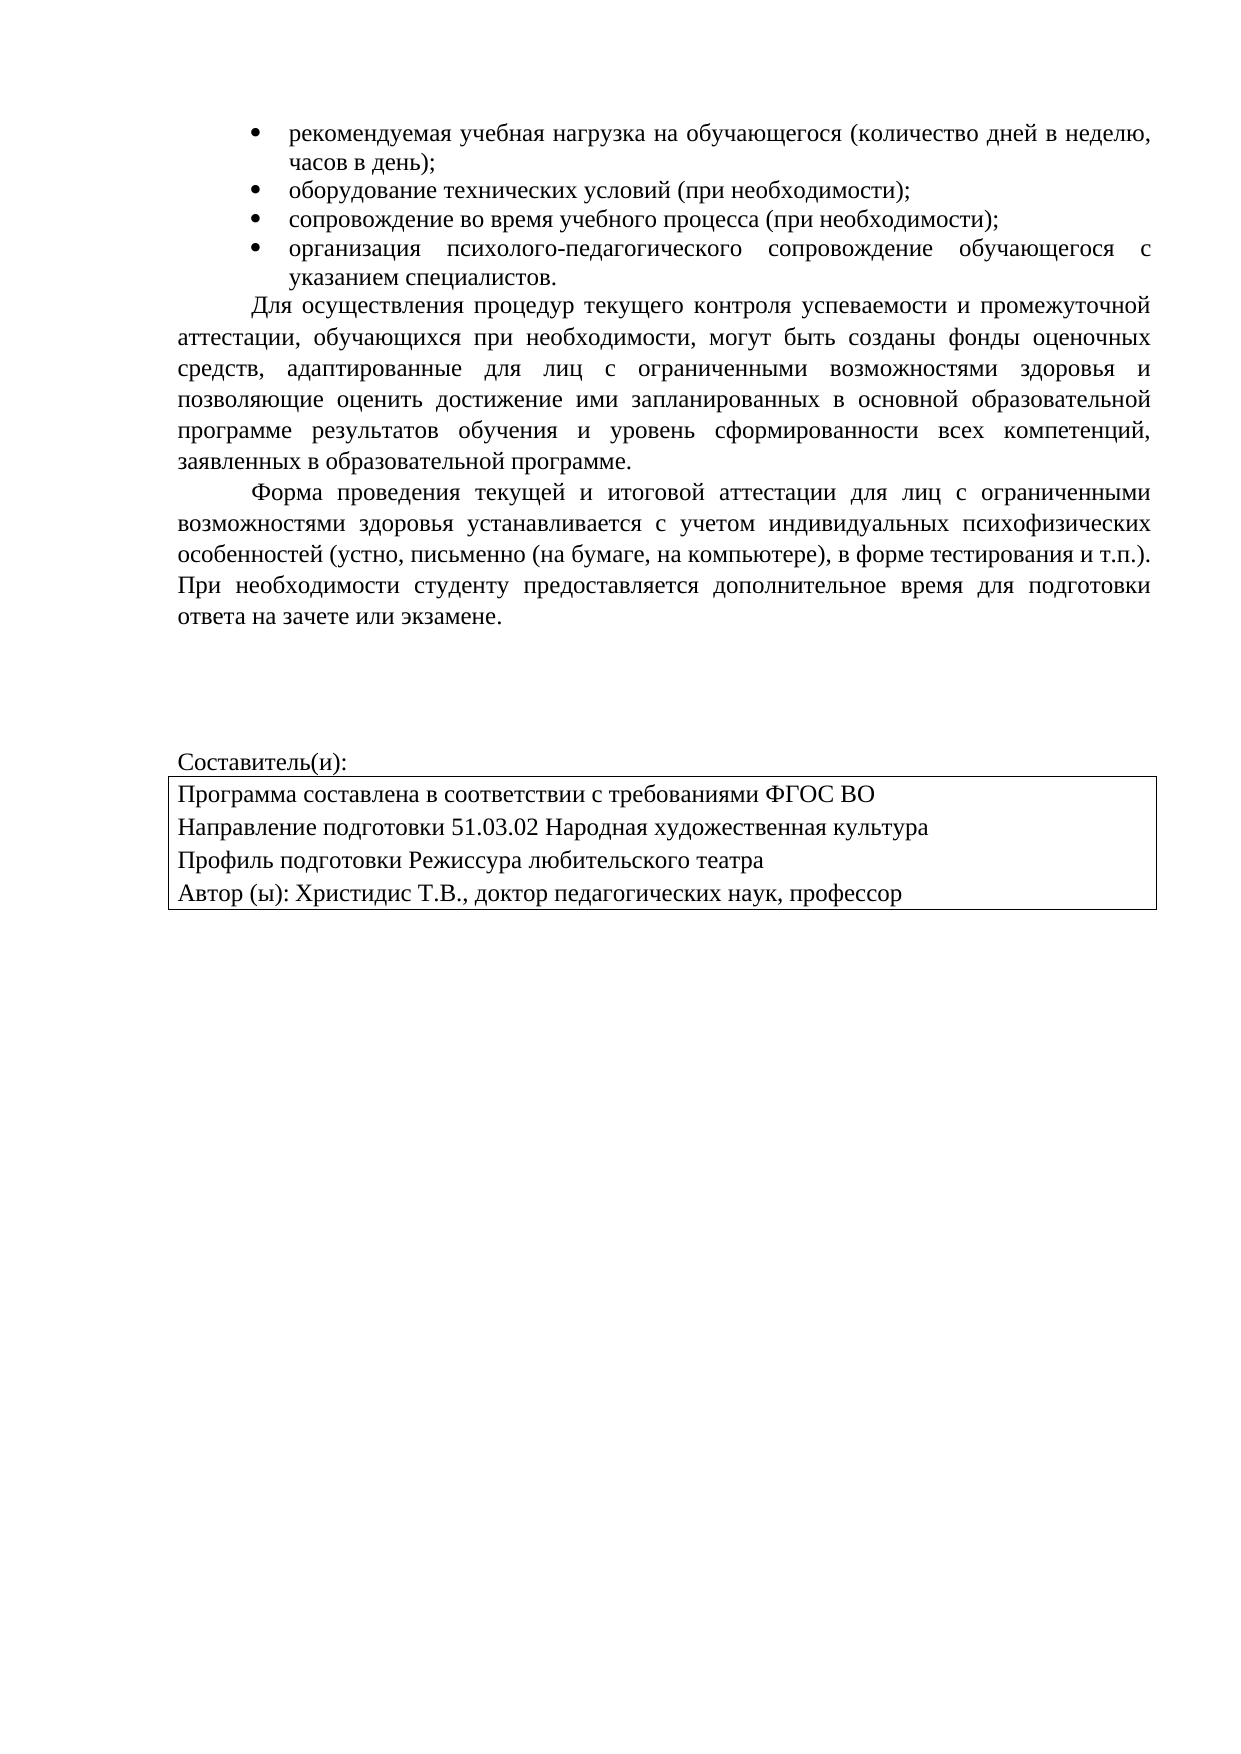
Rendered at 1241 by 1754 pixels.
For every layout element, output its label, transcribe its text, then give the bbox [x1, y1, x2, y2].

text Автор (ы): Христидис Т.В., доктор педагогических наук, профессор [169, 875, 1156, 909]
text Профиль подготовки Режиссура любительского театра [169, 842, 1156, 874]
text Форма проведения текущей и итоговой аттестации для лиц с ограниченными возможностями здоровья устанавливается с учетом индивидуальных психофизических особенностей (устно, письменно (на бумаге, на компьютере), в форме тестирования и т.п.). При необходимости студенту предоставляется дополнительное время для подготовки ответа на зачете или экзамене. [177, 477, 1152, 630]
list рекомендуемая учебная нагрузка на обучающегося (количество дней в неделю, часов в день); [251, 118, 1152, 176]
list сопровождение во время учебного процесса (при необходимости); [251, 204, 1152, 233]
text Для осуществления процедур текущего контроля успеваемости и промежуточной аттестации, обучающихся при необходимости, могут быть созданы фонды оценочных средств, адаптированные для лиц с ограниченными возможностями здоровья и позволяющие оценить достижение ими запланированных в основной образовательной программе результатов обучения и уровень сформированности всех компетенций, заявленных в образовательной программе. [177, 291, 1152, 474]
text Программа составлена в соответствии с требованиями ФГОС ВО [169, 777, 1156, 808]
list оборудование технических условий (при необходимости); [251, 176, 1152, 204]
text Направление подготовки 51.03.02 Народная художественная культура [169, 809, 1156, 841]
text Составитель(и): [177, 747, 1152, 776]
list организация психолого-педагогического сопровождение обучающегося с указанием специалистов. [251, 233, 1152, 291]
